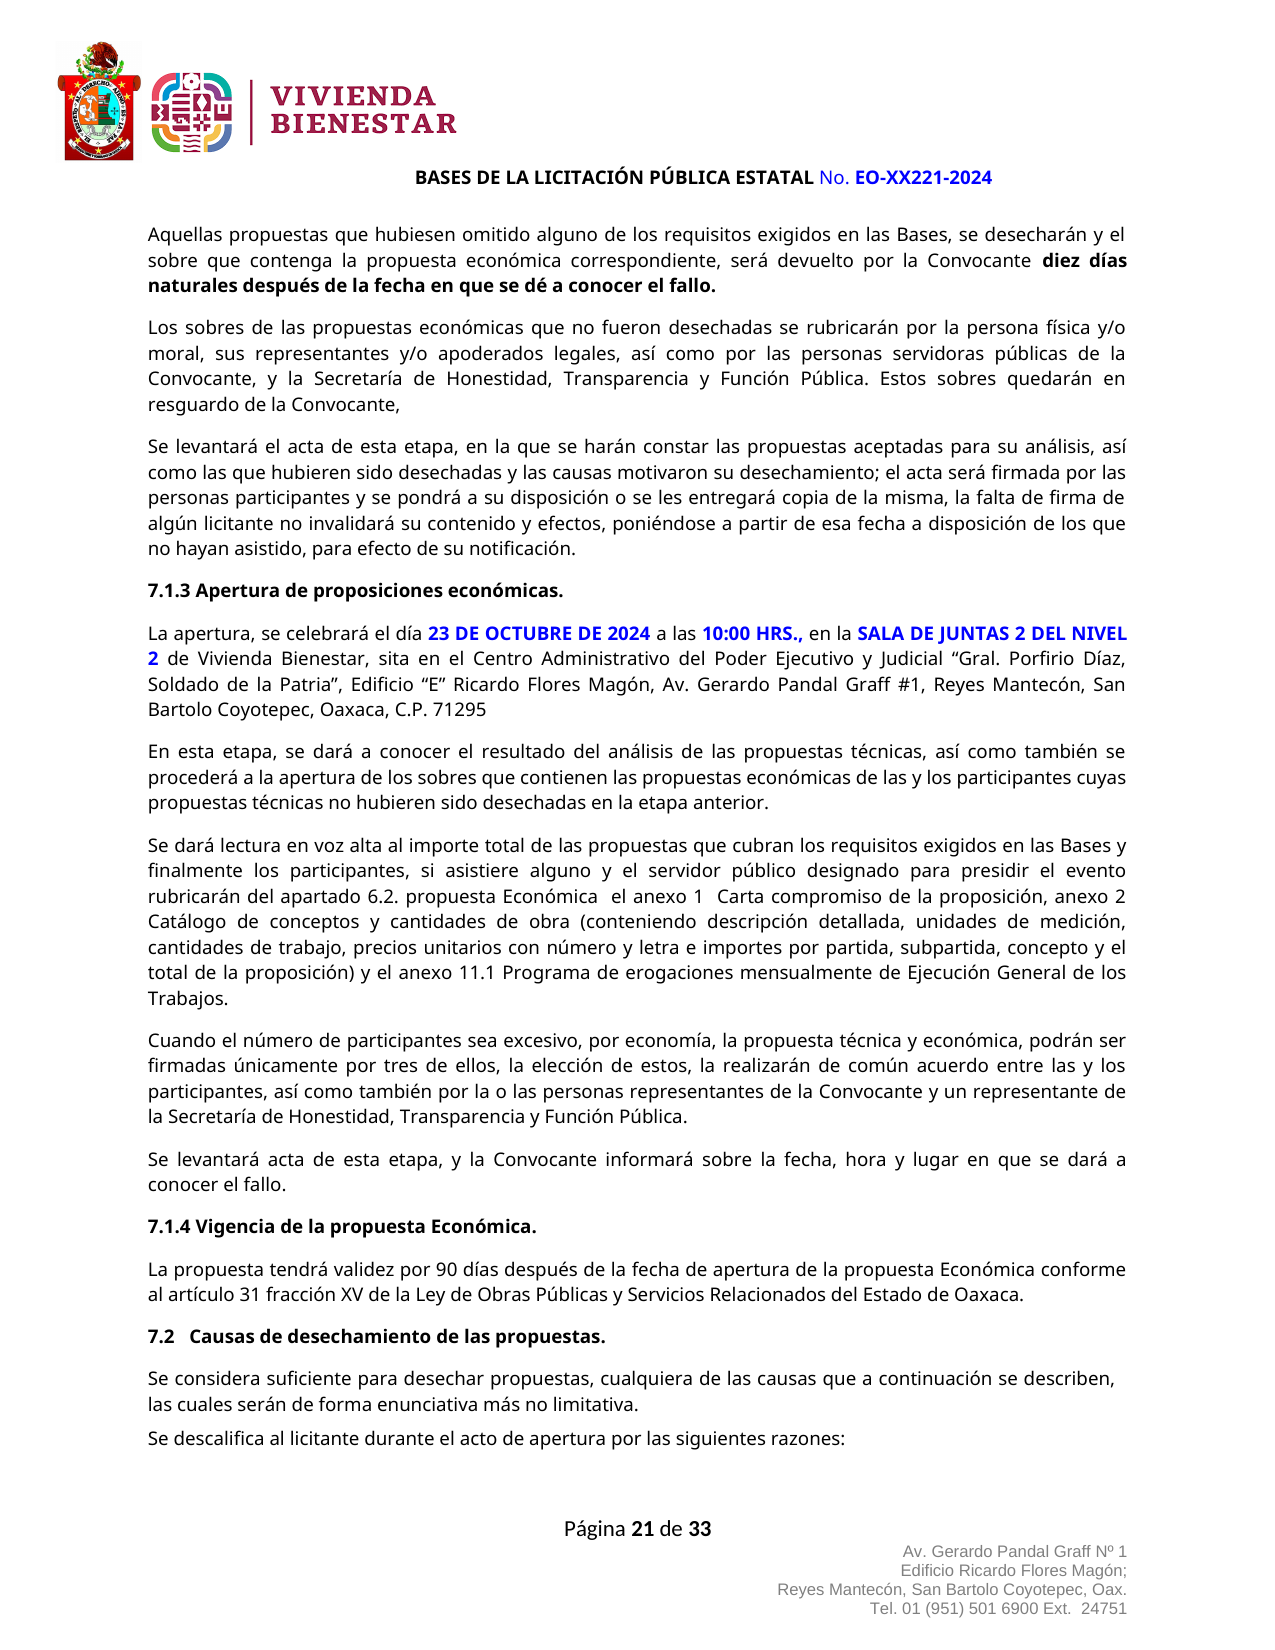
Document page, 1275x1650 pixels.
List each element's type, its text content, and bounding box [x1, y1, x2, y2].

text Se levantará el acta de esta etapa, en la que se harán constar las propuestas aceptadas para su análisis, así como las que hubieren sido desechadas y las causas motivaron su desechamiento; el acta será firmada por las personas participantes y se pondrá a su disposición o se les entregará copia de la misma, la falta de firma de algún licitante no invalidará su contenido y efectos, poniéndose a partir de esa fecha a disposición de los que no hayan asistido, para efecto de su notificación. [148, 433, 1127, 561]
picture [147, 64, 473, 161]
text Se levantará acta de esta etapa, y la Convocante informará sobre la fecha, hora y lugar en que se dará a conocer el fallo. [148, 1146, 1127, 1197]
text La apertura, se celebrará el día 23 DE OCTUBRE DE 2024 a las 10:00 HRS., en la SALA DE JUNTAS 2 DEL NIVEL 2 de Vivienda Bienestar, sita en el Centro Administrativo del Poder Ejecutivo y Judicial “Gral. Porfirio Díaz, Soldado de la Patria”, Edificio “E” Ricardo Flores Magón, Av. Gerardo Pandal Graff #1, Reyes Mantecón, San Bartolo Coyotepec, Oaxaca, C.P. 71295 [148, 620, 1127, 722]
text Se considera suficiente para desechar propuestas, cualquiera de las causas que a continuación se describen, las cuales serán de forma enunciativa más no limitativa. [148, 1366, 1117, 1417]
text 7.1.4 Vigencia de la propuesta Económica. [148, 1214, 1127, 1239]
text Cuando el número de participantes sea excesivo, por economía, la propuesta técnica y económica, podrán ser firmadas únicamente por tres de ellos, la elección de estos, la realizarán de común acuerdo entre las y los participantes, así como también por la o las personas representantes de la Convocante y un representante de la Secretaría de Honestidad, Transparencia y Función Pública. [148, 1027, 1127, 1129]
text La propuesta tendrá validez por 90 días después de la fecha de apertura de la propuesta Económica conforme al artículo 31 fracción XV de la Ley de Obras Públicas y Servicios Relacionados del Estado de Oaxaca. [148, 1256, 1127, 1307]
text En esta etapa, se dará a conocer el resultado del análisis de las propuestas técnicas, así como también se procederá a la apertura de los sobres que contienen las propuestas económicas de las y los participantes cuyas propuestas técnicas no hubieren sido desechadas en la etapa anterior. [148, 739, 1127, 815]
text 7.1.3 Apertura de proposiciones económicas. [148, 578, 1127, 603]
text Se descalifica al licitante durante el acto de apertura por las siguientes razones: [148, 1425, 1125, 1451]
text Los sobres de las propuestas económicas que no fueron desechadas se rubricarán por la persona física y/o moral, sus representantes y/o apoderados legales, así como por las personas servidoras públicas de la Convocante, y la Secretaría de Honestidad, Transparencia y Función Pública. Estos sobres quedarán en resguardo de la Convocante, [148, 315, 1127, 417]
text 7.2 Causas de desechamiento de las propuestas. [148, 1323, 1127, 1349]
picture [55, 41, 143, 163]
text Se dará lectura en voz alta al importe total de las propuestas que cubran los requisitos exigidos en las Bases y finalmente los participantes, si asistiere alguno y el servidor público designado para presidir el evento rubricarán del apartado 6.2. propuesta Económica el anexo 1 Carta compromiso de la proposición, anexo 2 Catálogo de conceptos y cantidades de obra (conteniendo descripción detallada, unidades de medición, cantidades de trabajo, precios unitarios con número y letra e importes por partida, subpartida, concepto y el total de la proposición) y el anexo 11.1 Programa de erogaciones mensualmente de Ejecución General de los Trabajos. [148, 832, 1127, 1011]
text Aquellas propuestas que hubiesen omitido alguno de los requisitos exigidos en las Bases, se desecharán y el sobre que contenga la propuesta económica correspondiente, será devuelto por la Convocante diez días naturales después de la fecha en que se dé a conocer el fallo. [148, 221, 1127, 298]
